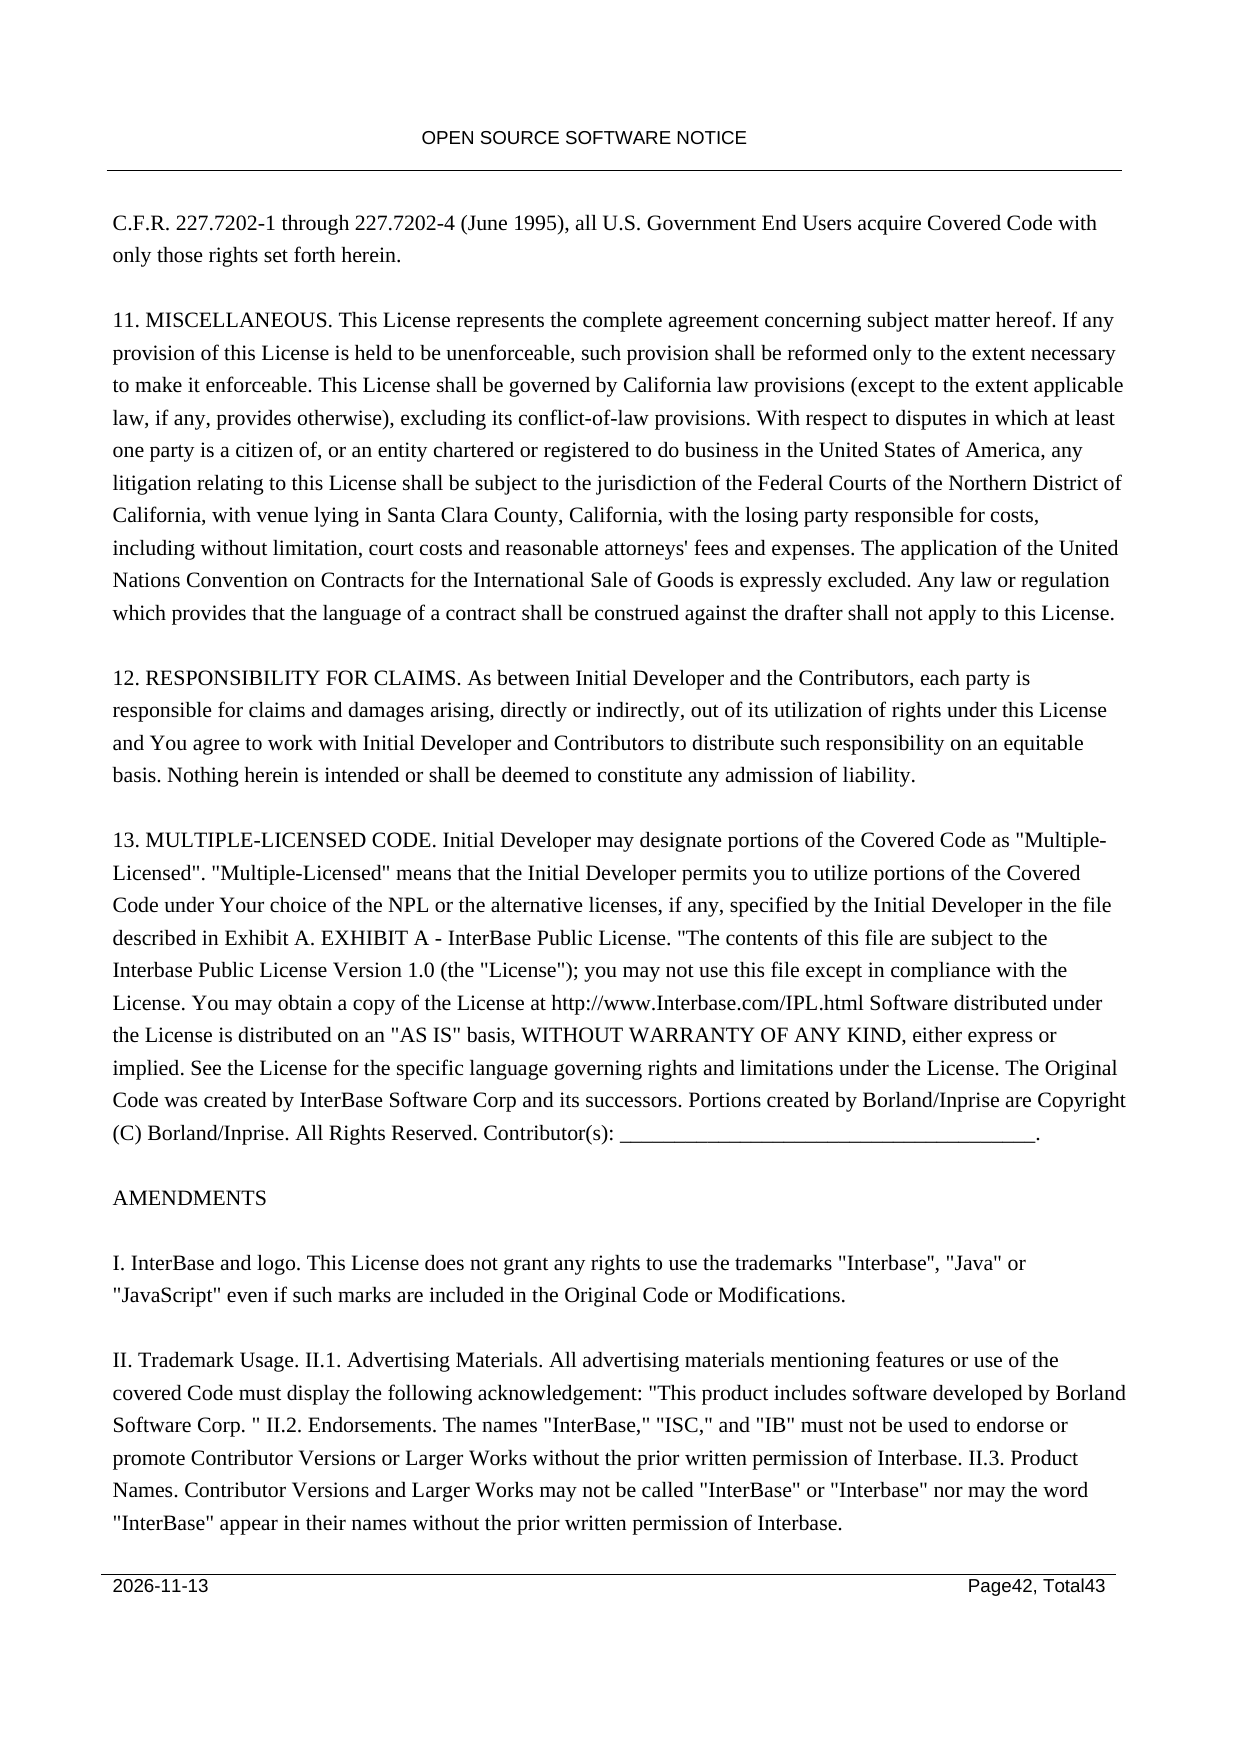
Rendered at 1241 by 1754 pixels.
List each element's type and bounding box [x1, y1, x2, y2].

text [112, 206, 1128, 1539]
